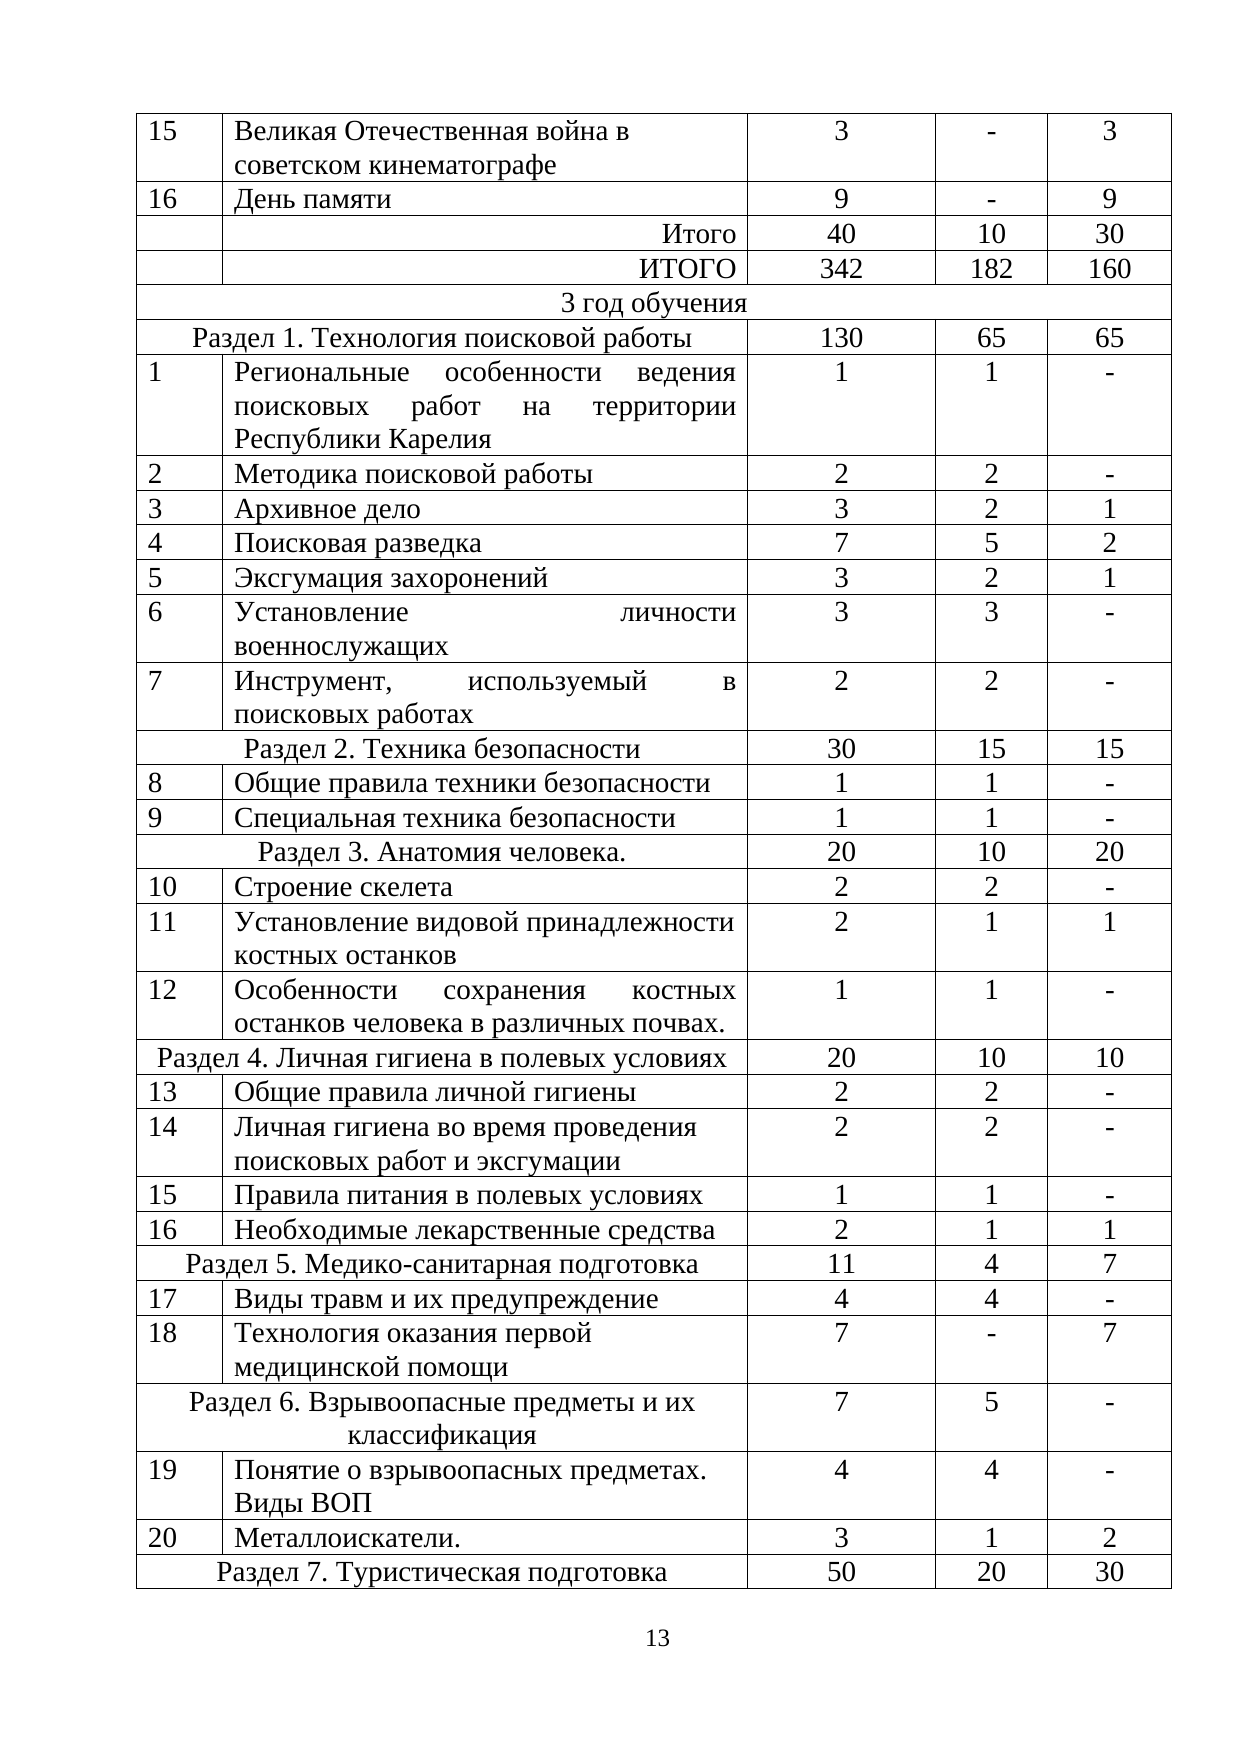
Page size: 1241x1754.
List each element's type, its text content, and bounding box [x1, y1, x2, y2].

table_cell 7 [748, 525, 935, 559]
table_cell 14 [137, 1109, 222, 1176]
table_cell 7 [1048, 1316, 1171, 1383]
table_cell - [1048, 595, 1171, 662]
table_cell 1 [1048, 491, 1171, 524]
table_cell 2 [936, 491, 1047, 524]
table_cell 3 [1048, 114, 1171, 181]
table_cell - [1048, 1281, 1171, 1314]
table_cell 10 [936, 1040, 1047, 1073]
table_cell - [936, 1316, 1047, 1383]
table_cell 1 [137, 355, 222, 455]
table_cell 1 [748, 972, 935, 1039]
table_cell 160 [1048, 251, 1171, 284]
table_cell 5 [936, 1384, 1047, 1451]
table_cell - [1048, 355, 1171, 455]
table_cell ИТОГО [223, 251, 747, 284]
table_cell Установление видовой принадлежности костных останков [223, 904, 747, 971]
table_cell Личная гигиена во время проведения поисковых работ и эксгумации [223, 1109, 747, 1176]
table_cell 1 [936, 904, 1047, 971]
table_cell 10 [936, 216, 1047, 250]
table_cell 16 [137, 1212, 222, 1245]
table_cell 10 [1048, 1040, 1171, 1073]
table_cell Особенности сохранения костных останков человека в различных почвах. [223, 972, 747, 1039]
table_cell - [1048, 1384, 1171, 1451]
table_cell 10 [137, 869, 222, 903]
table_cell Раздел 1. Технология поисковой работы [137, 320, 747, 353]
table_cell 7 [748, 1384, 935, 1451]
table_cell 10 [936, 835, 1047, 868]
table_cell 7 [748, 1316, 935, 1383]
table_cell - [1048, 456, 1171, 490]
table_cell Раздел 6. Взрывоопасные предметы и их классификация [137, 1384, 747, 1451]
table_cell 342 [748, 251, 935, 284]
table_cell 11 [137, 904, 222, 971]
table_cell 1 [1048, 560, 1171, 593]
table_cell 130 [748, 320, 935, 353]
table_cell 9 [748, 182, 935, 215]
table_cell - [1048, 765, 1171, 799]
table_cell - [1048, 1075, 1171, 1108]
table_cell 20 [748, 835, 935, 868]
table_cell 2 [748, 1212, 935, 1245]
table_cell 3 [748, 595, 935, 662]
table_cell 2 [748, 456, 935, 490]
table_cell Технология оказания первой медицинской помощи [223, 1316, 747, 1383]
table_cell 1 [936, 1212, 1047, 1245]
table_cell 2 [936, 456, 1047, 490]
table_cell 2 [748, 869, 935, 903]
table_cell 2 [936, 1075, 1047, 1108]
table_cell Необходимые лекарственные средства [223, 1212, 747, 1245]
table_cell 1 [748, 1177, 935, 1211]
table_cell Понятие о взрывоопасных предметах. Виды ВОП [223, 1452, 747, 1519]
table_cell Региональные особенности ведения поисковых работ на территории Республики Карелия [223, 355, 747, 455]
table_cell 2 [137, 456, 222, 490]
table_cell 6 [137, 595, 222, 662]
table_cell 30 [1048, 1555, 1171, 1588]
table_cell 65 [1048, 320, 1171, 353]
table_cell 11 [748, 1246, 935, 1280]
table_cell Эксгумация захоронений [223, 560, 747, 593]
table_cell 9 [1048, 182, 1171, 215]
table_cell 30 [748, 731, 935, 764]
table_cell 65 [936, 320, 1047, 353]
table_cell 3 [137, 491, 222, 524]
table_cell 3 [748, 1520, 935, 1553]
table_cell 17 [137, 1281, 222, 1314]
table_cell 9 [137, 800, 222, 833]
table_cell 20 [936, 1555, 1047, 1588]
table_cell 15 [137, 1177, 222, 1211]
table_cell 4 [748, 1452, 935, 1519]
table_cell 1 [936, 355, 1047, 455]
table_cell - [1048, 1109, 1171, 1176]
table_cell 3 [748, 560, 935, 593]
table_cell 1 [936, 972, 1047, 1039]
table_cell 1 [1048, 1212, 1171, 1245]
table_cell 3 [936, 595, 1047, 662]
table_cell 18 [137, 1316, 222, 1383]
table_cell 1 [748, 800, 935, 833]
table_cell 5 [936, 525, 1047, 559]
table_cell - [1048, 1452, 1171, 1519]
table_cell 19 [137, 1452, 222, 1519]
table_cell Раздел 5. Медико-санитарная подготовка [137, 1246, 747, 1280]
table_cell 1 [936, 1177, 1047, 1211]
table_cell 182 [936, 251, 1047, 284]
table_cell 4 [137, 525, 222, 559]
table_cell 7 [137, 663, 222, 730]
table_cell Строение скелета [223, 869, 747, 903]
table_cell Виды травм и их предупреждение [223, 1281, 747, 1314]
table_cell 2 [748, 904, 935, 971]
table_cell 1 [936, 1520, 1047, 1553]
table_cell 4 [936, 1281, 1047, 1314]
table_cell 3 [748, 491, 935, 524]
table_cell 1 [748, 765, 935, 799]
table_cell 3 год обучения [137, 285, 1171, 319]
table_cell 20 [1048, 835, 1171, 868]
table_cell Металлоискатели. [223, 1520, 747, 1553]
table_cell 7 [1048, 1246, 1171, 1280]
table_cell [137, 251, 222, 284]
table_cell 2 [936, 560, 1047, 593]
table_cell День памяти [223, 182, 747, 215]
table_cell 20 [137, 1520, 222, 1553]
table_cell 2 [748, 663, 935, 730]
table_cell Правила питания в полевых условиях [223, 1177, 747, 1211]
table_cell 1 [748, 355, 935, 455]
table_cell Итого [223, 216, 747, 250]
table_cell [137, 216, 222, 250]
table_cell 2 [1048, 525, 1171, 559]
table_cell Раздел 4. Личная гигиена в полевых условиях [137, 1040, 747, 1073]
table_cell Общие правила личной гигиены [223, 1075, 747, 1108]
table_cell 20 [748, 1040, 935, 1073]
table_cell 4 [936, 1246, 1047, 1280]
table_cell 5 [137, 560, 222, 593]
table_cell Инструмент, используемый в поисковых работах [223, 663, 747, 730]
table_cell Общие правила техники безопасности [223, 765, 747, 799]
table_cell 1 [936, 800, 1047, 833]
table_cell 2 [936, 869, 1047, 903]
table_cell - [1048, 1177, 1171, 1211]
table_cell 15 [1048, 731, 1171, 764]
table_cell Великая Отечественная война в советском кинематографе [223, 114, 747, 181]
table_cell Методика поисковой работы [223, 456, 747, 490]
table_cell 1 [936, 765, 1047, 799]
table_cell 2 [748, 1109, 935, 1176]
table_cell 13 [137, 1075, 222, 1108]
table_cell 1 [1048, 904, 1171, 971]
table_cell Раздел 3. Анатомия человека. [137, 835, 747, 868]
table_cell 12 [137, 972, 222, 1039]
table_cell 40 [748, 216, 935, 250]
table_cell 3 [748, 114, 935, 181]
table_cell 2 [1048, 1520, 1171, 1553]
table_cell Специальная техника безопасности [223, 800, 747, 833]
table_cell - [1048, 800, 1171, 833]
table_cell Архивное дело [223, 491, 747, 524]
table_cell 2 [748, 1075, 935, 1108]
table_cell 2 [936, 663, 1047, 730]
table_cell Установление личности военнослужащих [223, 595, 747, 662]
table_cell 15 [137, 114, 222, 181]
table_cell Поисковая разведка [223, 525, 747, 559]
table_cell Раздел 2. Техника безопасности [137, 731, 747, 764]
table_cell 16 [137, 182, 222, 215]
table_cell 4 [936, 1452, 1047, 1519]
table_cell 50 [748, 1555, 935, 1588]
table_cell 15 [936, 731, 1047, 764]
table_cell - [1048, 972, 1171, 1039]
table_cell 8 [137, 765, 222, 799]
table_cell Раздел 7. Туристическая подготовка [137, 1555, 747, 1588]
table_cell - [936, 182, 1047, 215]
table_cell - [1048, 663, 1171, 730]
table_cell 2 [936, 1109, 1047, 1176]
table_cell 4 [748, 1281, 935, 1314]
table_cell - [1048, 869, 1171, 903]
table_cell - [936, 114, 1047, 181]
table_cell 30 [1048, 216, 1171, 250]
